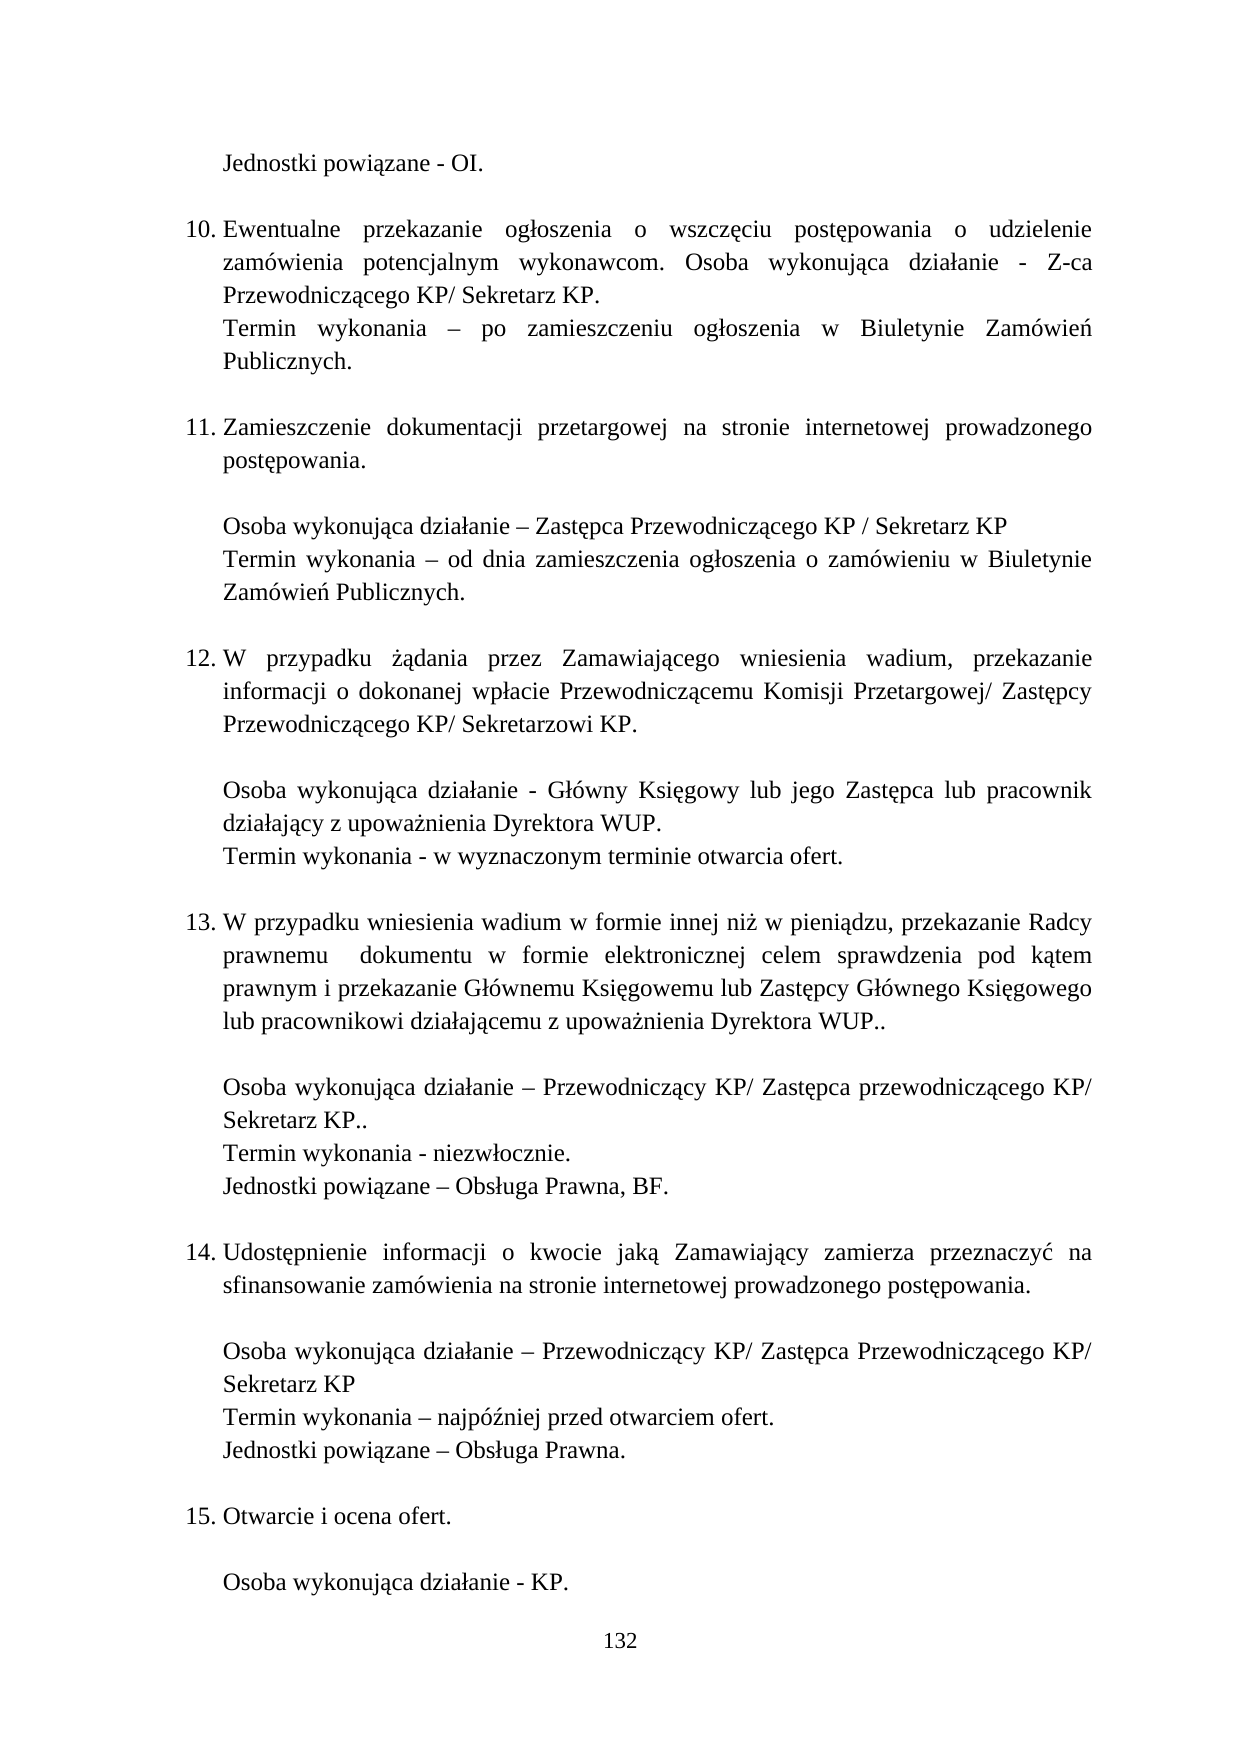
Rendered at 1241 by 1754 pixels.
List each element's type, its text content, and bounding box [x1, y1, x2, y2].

list W przypadku żądania przez Zamawiającego wniesienia wadium, przekazanie informacji o dokonanej wpłacie Przewodniczącemu Komisji Przetargowej/ Zastępcy Przewodniczącego KP/ Sekretarzowi KP. [185, 643, 1093, 738]
list W przypadku wniesienia wadium w formie innej niż w pieniądzu, przekazanie Radcy prawnemu dokumentu w formie elektronicznej celem sprawdzenia pod kątem prawnym i przekazanie Głównemu Księgowemu lub Zastępcy Głównego Księgowego lub pracownikowi działającemu z upoważnienia Dyrektora WUP.. [185, 907, 1093, 1035]
list Udostępnienie informacji o kwocie jaką Zamawiający zamierza przeznaczyć na sfinansowanie zamówienia na stronie internetowej prowadzonego postępowania. [185, 1237, 1093, 1299]
list Osoba wykonująca działanie – Przewodniczący KP/ Zastępca przewodniczącego KP/ Sekretarz KP.. [223, 1072, 1093, 1134]
list Jednostki powiązane – Obsługa Prawna, BF. [223, 1171, 1093, 1200]
list Osoba wykonująca działanie - Główny Księgowy lub jego Zastępca lub pracownik działający z upoważnienia Dyrektora WUP. [223, 775, 1093, 837]
list Osoba wykonująca działanie – Przewodniczący KP/ Zastępca Przewodniczącego KP/ Sekretarz KP [223, 1336, 1093, 1398]
list Osoba wykonująca działanie – Zastępca Przewodniczącego KP / Sekretarz KP [223, 511, 1093, 539]
list Osoba wykonująca działanie - KP. [223, 1567, 1093, 1596]
list Termin wykonania – najpóźniej przed otwarciem ofert. [223, 1402, 1093, 1431]
list Zamieszczenie dokumentacji przetargowej na stronie internetowej prowadzonego postępowania. [185, 412, 1093, 473]
list Jednostki powiązane - OI. [223, 148, 1093, 176]
list Ewentualne przekazanie ogłoszenia o wszczęciu postępowania o udzielenie zamówienia potencjalnym wykonawcom. Osoba wykonująca działanie - Z-ca Przewodniczącego KP/ Sekretarz KP. [185, 214, 1093, 308]
list Termin wykonania - niezwłocznie. [223, 1138, 1093, 1167]
list Jednostki powiązane – Obsługa Prawna. [223, 1435, 1093, 1464]
list Otwarcie i ocena ofert. [185, 1501, 1093, 1530]
list Termin wykonania – po zamieszczeniu ogłoszenia w Biuletynie Zamówień Publicznych. [223, 313, 1093, 374]
list Termin wykonania – od dnia zamieszczenia ogłoszenia o zamówieniu w Biuletynie Zamówień Publicznych. [223, 544, 1093, 606]
list Termin wykonania - w wyznaczonym terminie otwarcia ofert. [223, 841, 1093, 870]
